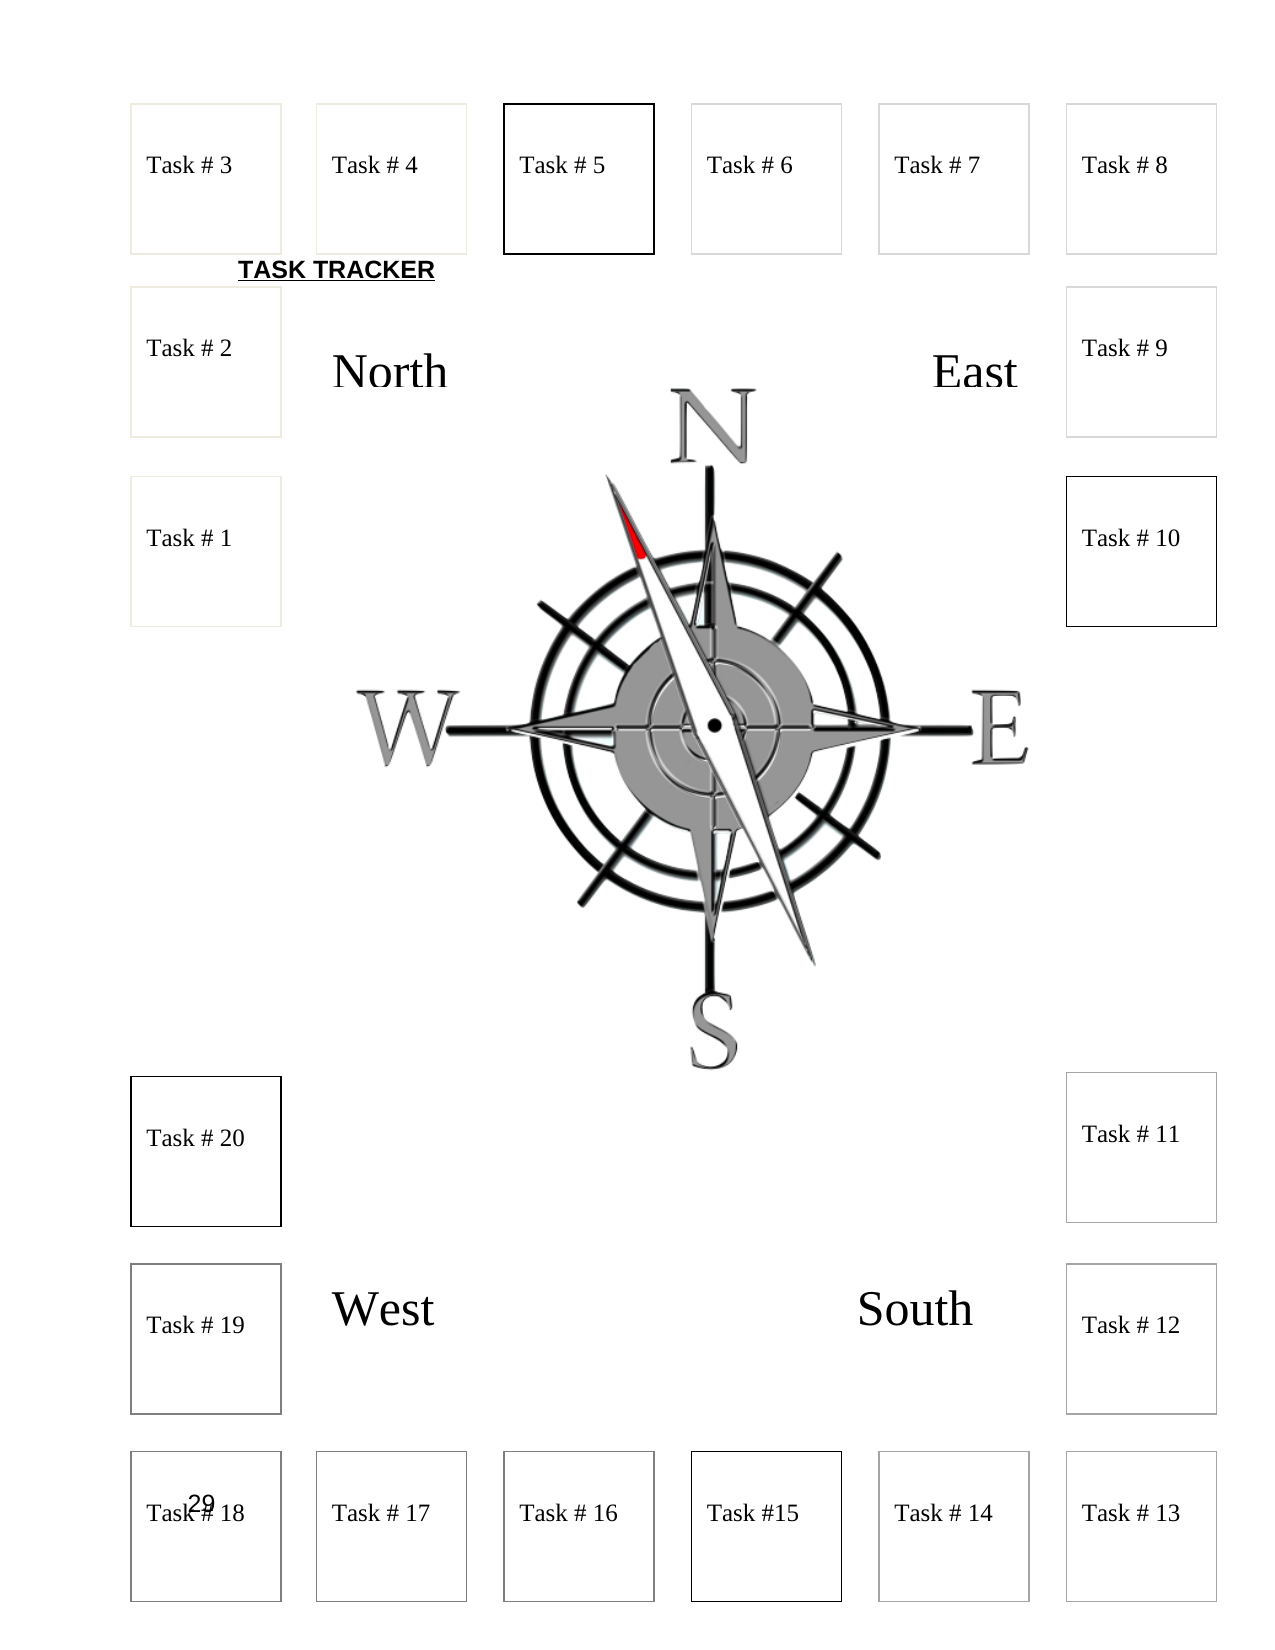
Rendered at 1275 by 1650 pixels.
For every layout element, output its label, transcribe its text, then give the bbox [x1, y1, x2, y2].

picture [968, 376, 977, 386]
text TASK TRACKER [187, 207, 1087, 283]
picture [343, 371, 1048, 1085]
